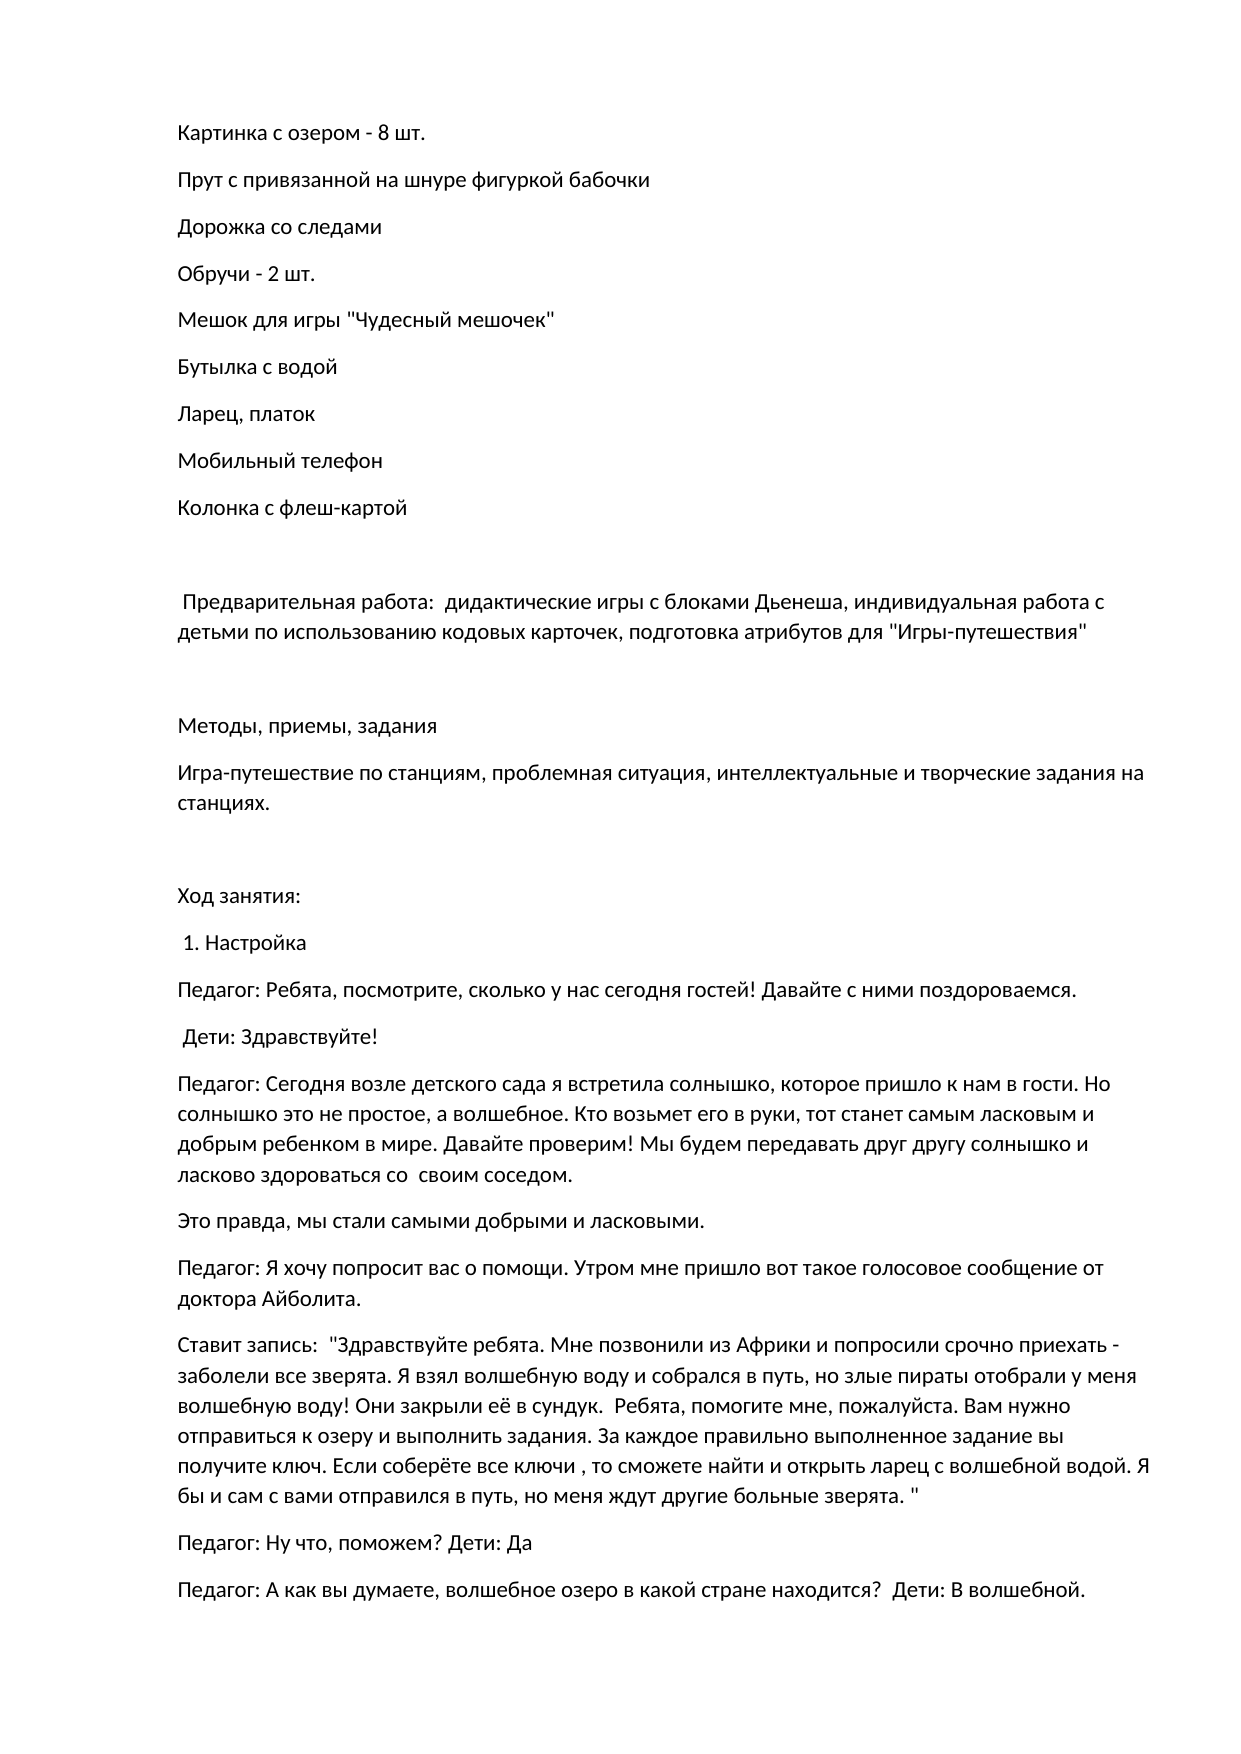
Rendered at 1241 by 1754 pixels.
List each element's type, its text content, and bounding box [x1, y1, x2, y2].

text Ставит запись: "Здравствуйте ребята. Мне позвонили из Африки и попросили срочно приехать - заболели все зверята. Я взял волшебную воду и собрался в путь, но злые пираты отобрали у меня волшебную воду! Они закрыли её в сундук. Ребята, помогите мне, пожалуйста. Вам нужно отправиться к озеру и выполнить задания. За каждое правильно выполненное задание вы получите ключ. Если соберёте все ключи , то сможете найти и открыть ларец с волшебной водой. Я бы и сам с вами отправился в путь, но меня ждут другие больные зверята. " [177, 1331, 1152, 1510]
text Методы, приемы, задания [177, 711, 1152, 739]
text Педагог: Сегодня возле детского сада я встретила солнышко, которое пришло к нам в гости. Но солнышко это не простое, а волшебное. Кто возьмет его в руки, тот станет самым ласковым и добрым ребенком в мире. Давайте проверим! Мы будем передавать друг другу солнышко и ласково здороваться со своим соседом. [177, 1069, 1152, 1188]
text Игра-путешествие по станциям, проблемная ситуация, интеллектуальные и творческие задания на станциях. [177, 758, 1152, 816]
text Дорожка со следами [177, 212, 1152, 240]
text Дети: Здравствуйте! [177, 1022, 1152, 1050]
text Предварительная работа: дидактические игры с блоками Дьенеша, индивидуальная работа с детьми по использованию кодовых карточек, подготовка атрибутов для "Игры-путешествия" [177, 587, 1152, 645]
text Это правда, мы стали самыми добрыми и ласковыми. [177, 1207, 1152, 1235]
text Обручи - 2 шт. [177, 259, 1152, 287]
text Картинка с озером - 8 шт. [177, 118, 1152, 146]
text Прут с привязанной на шнуре фигуркой бабочки [177, 165, 1152, 193]
text Бутылка с водой [177, 352, 1152, 381]
text Мобильный телефон [177, 446, 1152, 474]
text Педагог: Ну что, поможем? Дети: Да [177, 1528, 1152, 1557]
text Колонка с флеш-картой [177, 493, 1152, 521]
text Педагог: Я хочу попросит вас о помощи. Утром мне пришло вот такое голосовое сообщение от доктора Айболита. [177, 1253, 1152, 1312]
text Педагог: А как вы думаете, волшебное озеро в какой стране находится? Дети: В волшебной. [177, 1575, 1152, 1603]
text Ларец, платок [177, 399, 1152, 427]
text Ход занятия: [177, 882, 1152, 910]
text Мешок для игры "Чудесный мешочек" [177, 306, 1152, 334]
text Педагог: Ребята, посмотрите, сколько у нас сегодня гостей! Давайте с ними поздороваемся. [177, 975, 1152, 1003]
text 1. Настройка [177, 928, 1152, 957]
